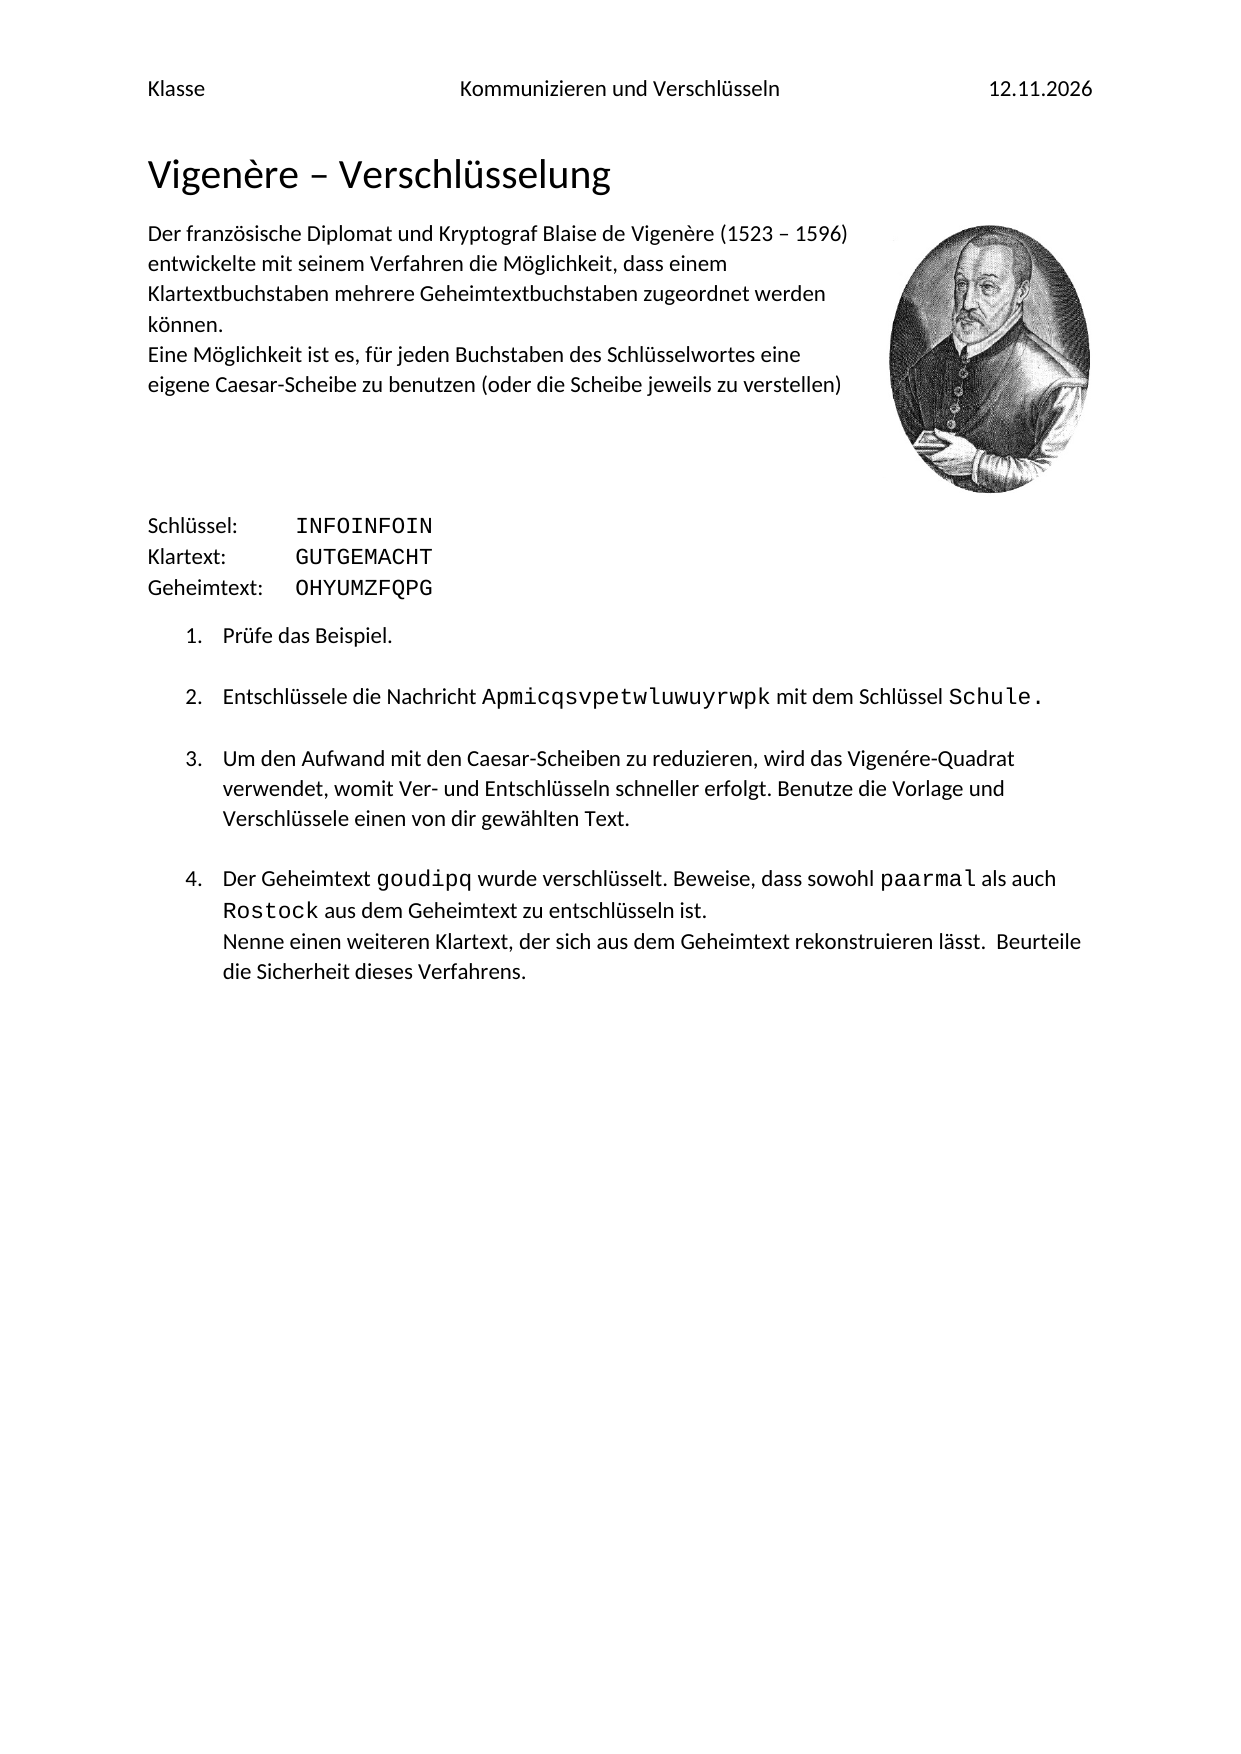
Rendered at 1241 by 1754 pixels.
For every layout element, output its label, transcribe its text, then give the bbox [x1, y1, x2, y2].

list Entschlüssele die Nachricht Apmicqsvpetwluwuyrwpk mit dem Schlüssel Schule. [185, 682, 1093, 741]
picture [882, 219, 1097, 497]
list Nenne einen weiteren Klartext, der sich aus dem Geheimtext rekonstruieren lässt. Beurteile die Sicherheit dieses Verfahrens. [223, 927, 1093, 986]
list Um den Aufwand mit den Caesar-Scheiben zu reduzieren, wird das Vigenére-Quadrat verwendet, womit Ver- und Entschlüsseln schneller erfolgt. Benutze die Vorlage und Verschlüssele einen von dir gewählten Text. [185, 744, 1093, 862]
list Der Geheimtext goudipq wurde verschlüsselt. Beweise, dass sowohl paarmal als auch Rostock aus dem Geheimtext zu entschlüsseln ist. [185, 864, 1093, 925]
text Der französische Diplomat und Kryptograf Blaise de Vigenère (1523 – 1596) entwickelte mit seinem Verfahren die Möglichkeit, dass einem Klartextbuchstaben mehrere Geheimtextbuchstaben zugeordnet werden können. Eine Möglichkeit ist es, für jeden Buchstaben des Schlüsselwortes eine eigene Caesar-Scheibe zu benutzen (oder die Scheibe jeweils zu verstellen) [148, 219, 882, 398]
text Vigenère – Verschlüsselung [308, 148, 1093, 198]
list Prüfe das Beispiel. [185, 622, 1093, 680]
text Schlüssel: INFOINFOIN Klartext: GUTGEMACHT Geheimtext: OHYUMZFQPG [148, 511, 1093, 603]
